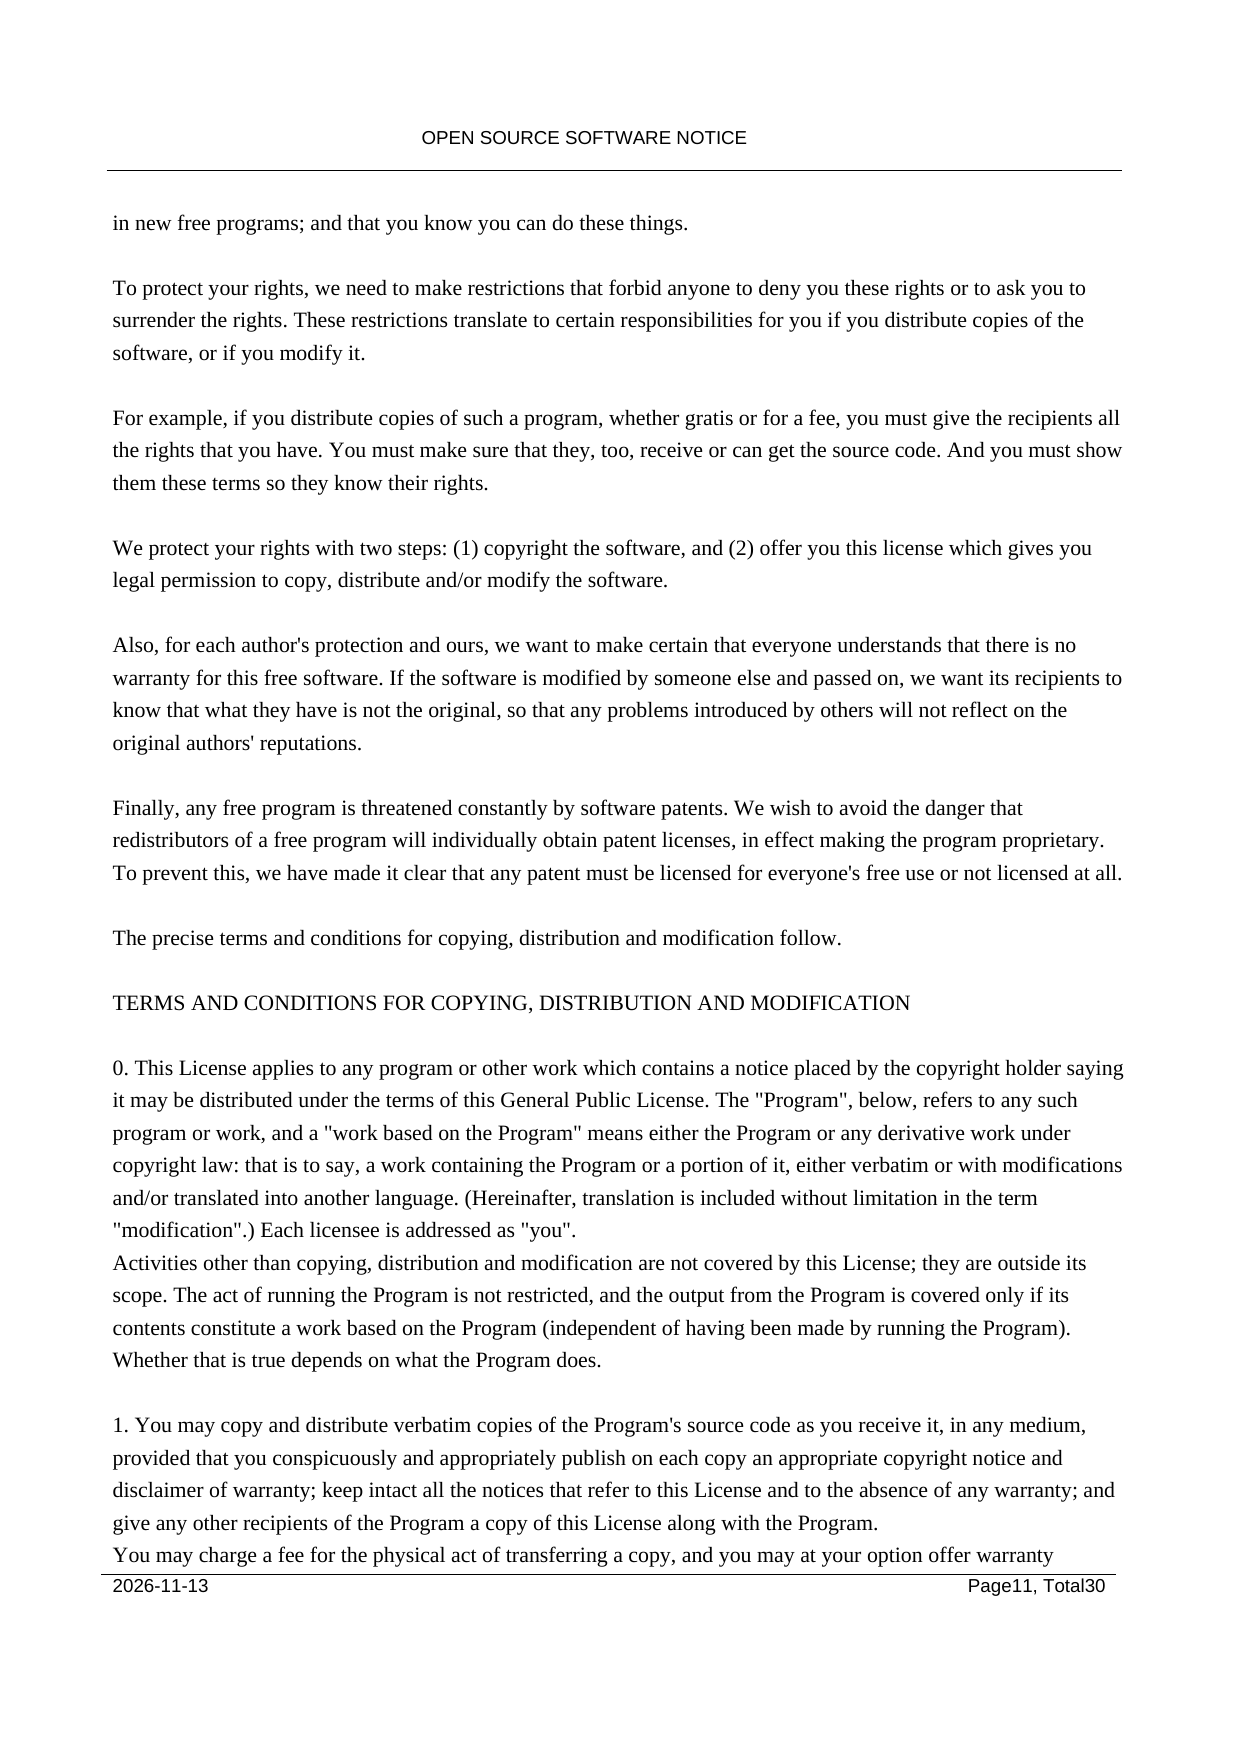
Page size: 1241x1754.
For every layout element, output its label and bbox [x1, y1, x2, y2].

text [112, 206, 1128, 1571]
